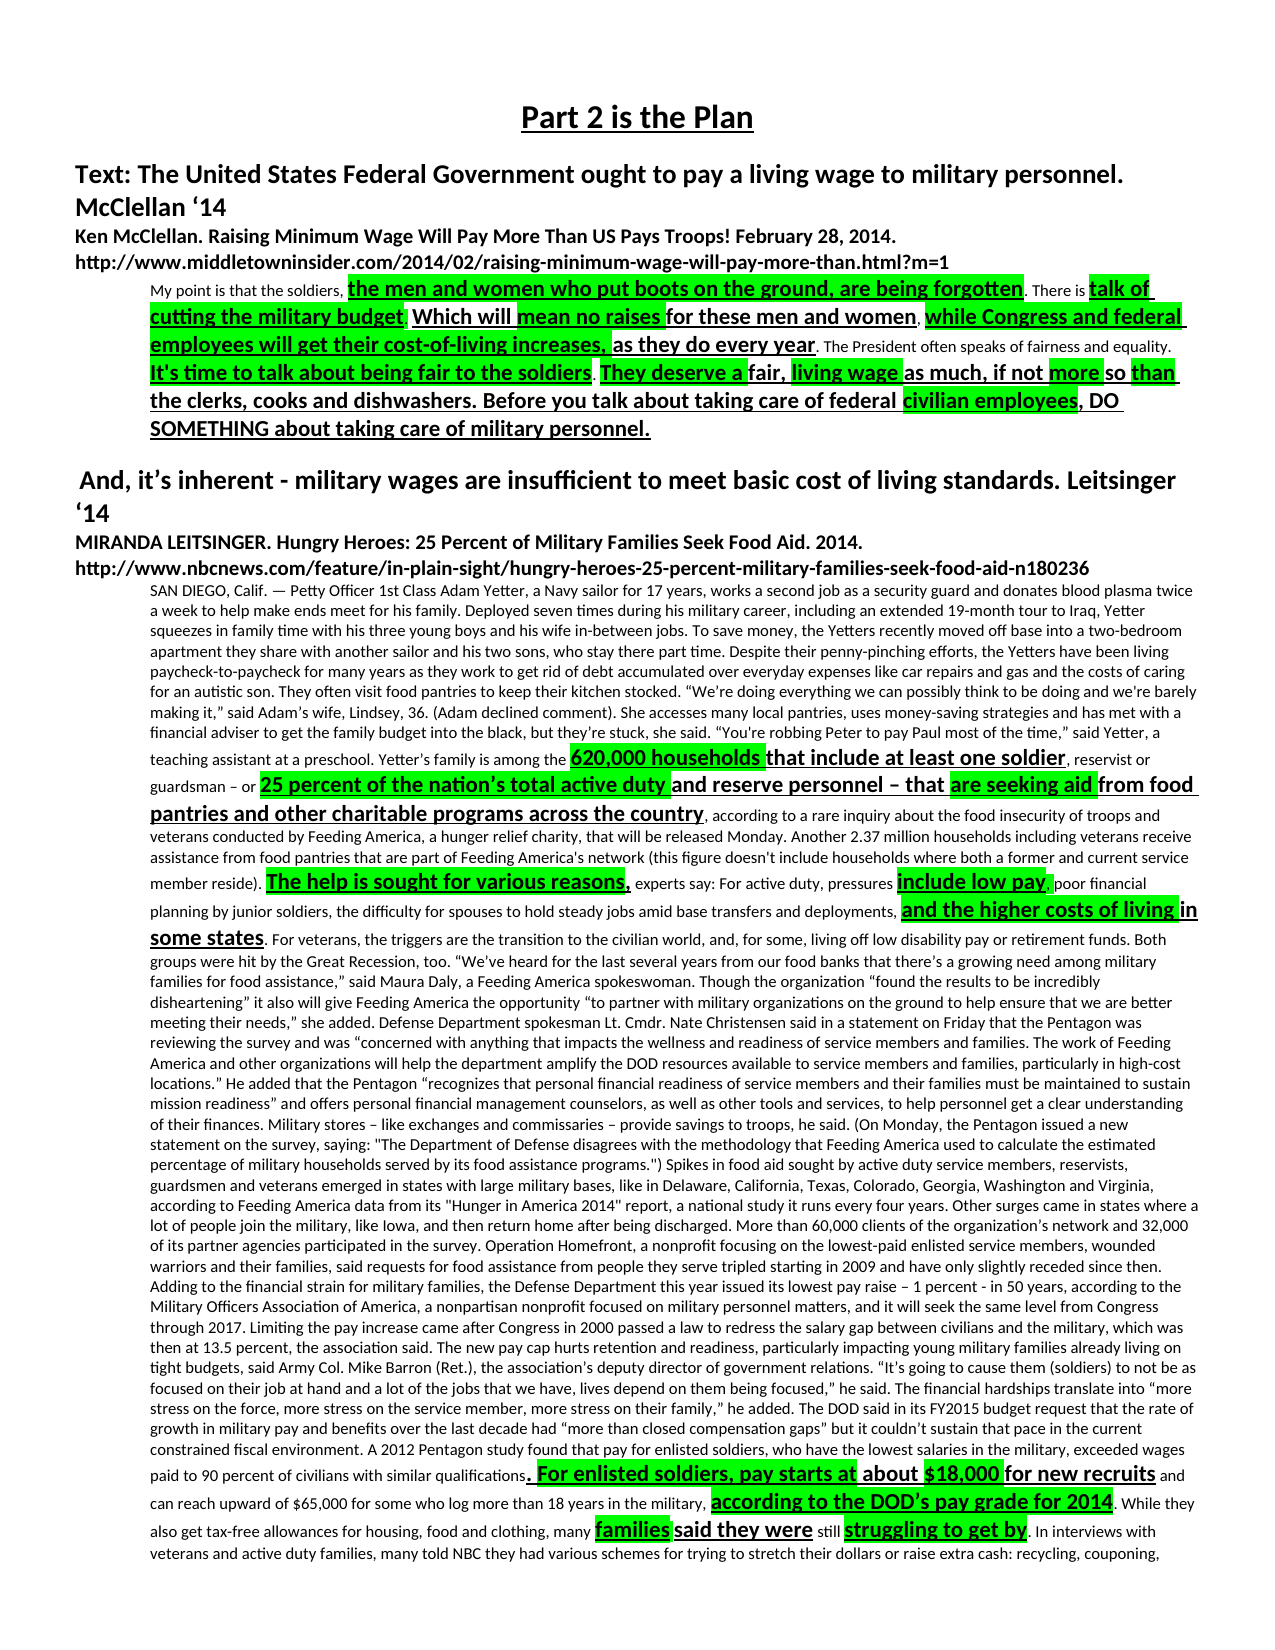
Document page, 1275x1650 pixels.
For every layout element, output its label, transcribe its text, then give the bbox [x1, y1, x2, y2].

text My point is that the soldiers, the men and women who put boots on the ground, are being forgotten. There is talk of cutting the military budget. Which will mean no raises for these men and women, while Congress and federal employees will get their cost-of-living increases, as they do every year. The President often speaks of fairness and equality. It's time to talk about being fair to the soldiers. They deserve a fair, living wage as much, if not more so than the clerks, cooks and dishwashers. Before you talk about taking care of federal civilian employees, DO SOMETHING about taking care of military personnel. [150, 274, 1200, 442]
subtitle Text: The United States Federal Government ought to pay a living wage to military personnel. McClellan ‘14 [75, 157, 1200, 223]
subtitle And, it’s inherent - military wages are insufficient to meet basic cost of living standards. Leitsinger ‘14 [75, 463, 1200, 529]
text MIRANDA LEITSINGER. Hungry Heroes: 25 Percent of Military Families Seek Food Aid. 2014. http://www.nbcnews.com/feature/in-plain-sight/hungry-heroes-25-percent-military-families-seek-food-aid-n180236 [75, 529, 1200, 580]
subtitle Part 2 is the Plan [75, 96, 1200, 137]
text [150, 580, 1200, 1563]
text Ken McClellan. Raising Minimum Wage Will Pay More Than US Pays Troops! February 28, 2014. http://www.middletowninsider.com/2014/02/raising-minimum-wage-will-pay-more-than.html?m=1 [75, 223, 1200, 274]
